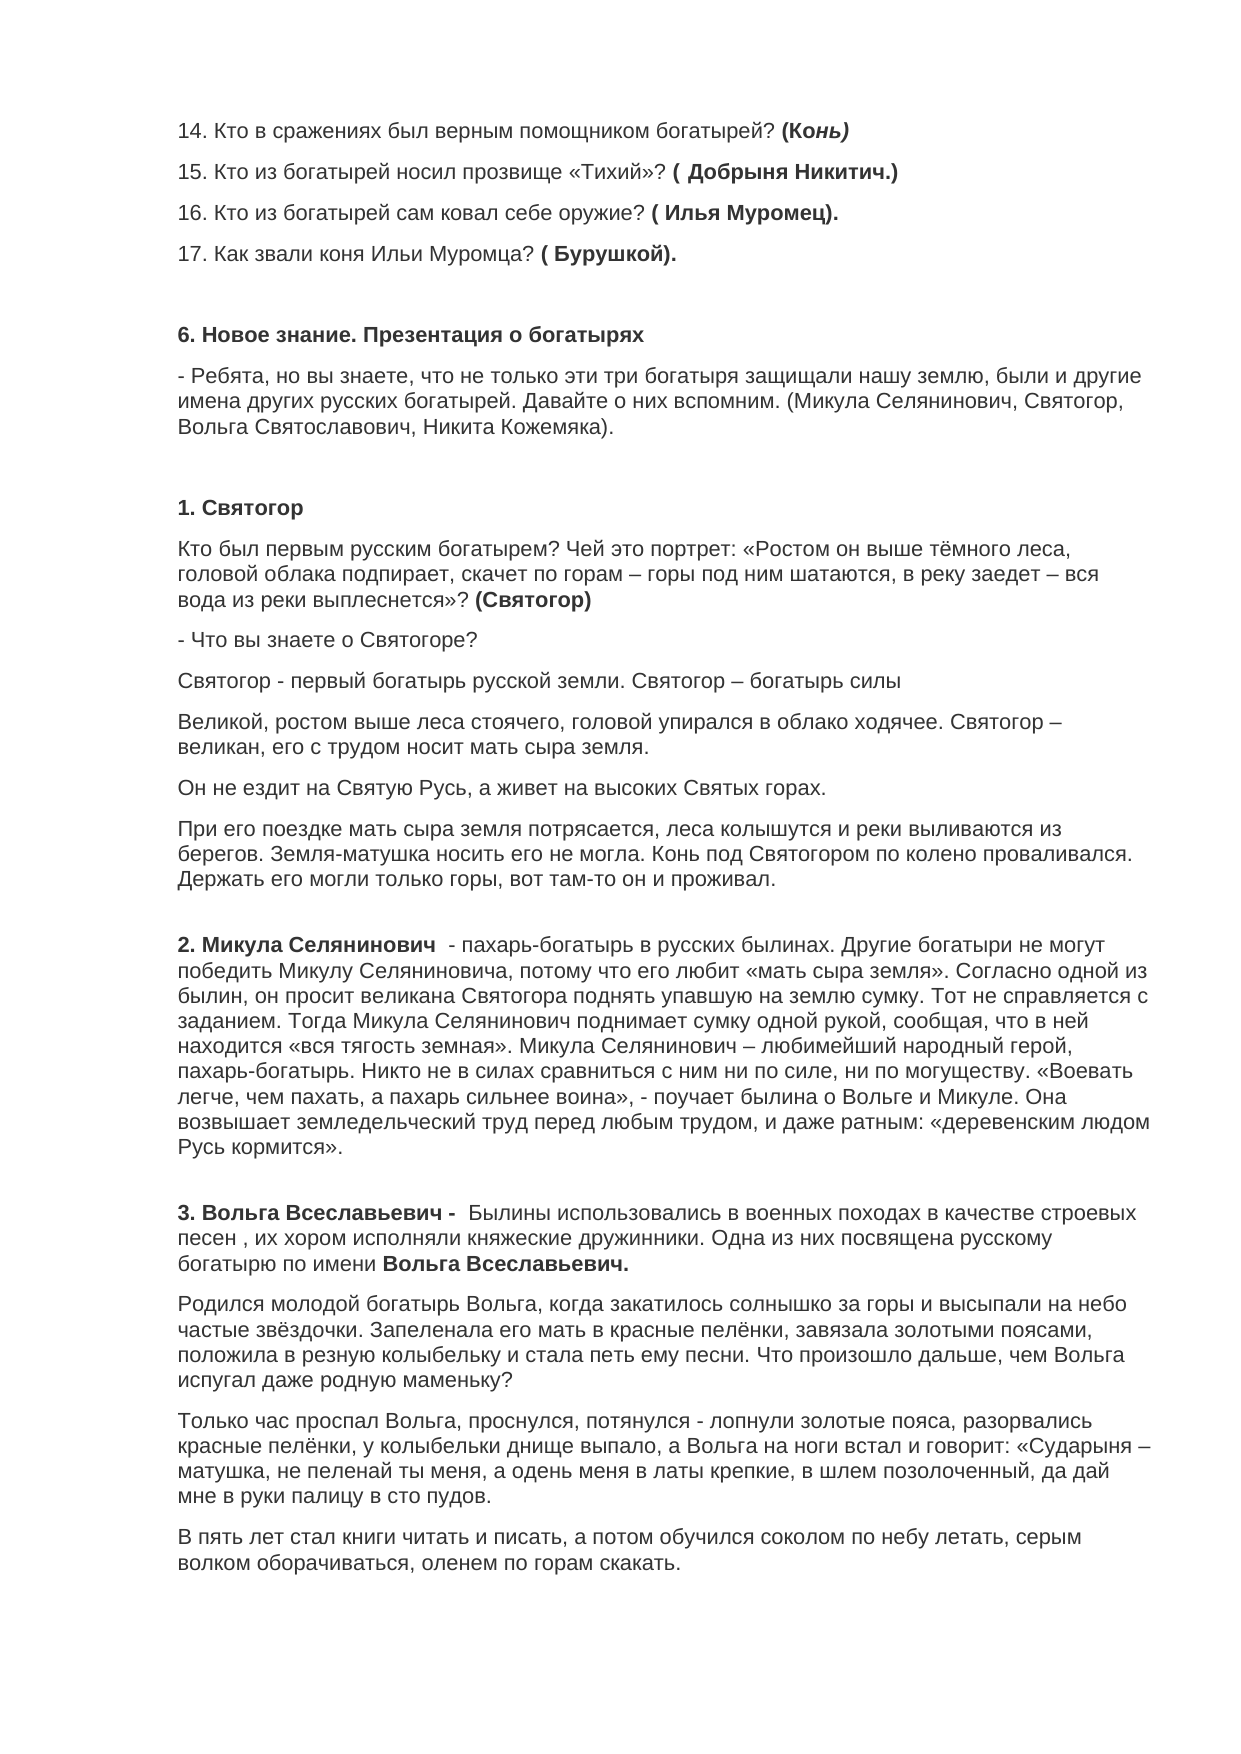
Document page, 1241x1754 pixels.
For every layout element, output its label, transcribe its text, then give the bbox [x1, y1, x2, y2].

text 2. Микула Селянинович - пахарь-богатырь в русских былинах. Другие богатыри не могут победить Микулу Селяниновича, потому что его любит «мать сыра земля». Согласно одной из былин, он просит великана Святогора поднять упавшую на землю сумку. Тот не справляется с заданием. Тогда Микула Селянинович поднимает сумку одной рукой, сообщая, что в ней находится «вся тягость земная». Микула Селянинович – любимейший народный герой, пахарь-богатырь. Никто не в силах сравниться с ним ни по силе, ни по могуществу. «Воевать легче, чем пахать, а пахарь сильнее воина», - поучает былина о Вольге и Микуле. Она возвышает земледельческий труд перед любым трудом, и даже ратным: «деревенским людом Русь кормится». [177, 907, 1152, 1159]
text Он не ездит на Святую Русь, а живет на высоких Святых горах. [177, 775, 1152, 800]
text Только час проспал Вольга, проснулся, потянулся - лопнули золотые пояса, разорвались красные пелёнки, у колыбельки днище выпало, а Вольга на ноги встал и говорит: «Сударыня – матушка, не пеленай ты меня, а одень меня в латы крепкие, в шлем позолоченный, да дай мне в руки палицу в сто пудов. [177, 1408, 1152, 1508]
text 14. Кто в сражениях был верным помощником богатырей? (Конь) [177, 118, 1152, 143]
text Святогор - первый богатырь русской земли. Святогор – богатырь силы [177, 668, 1152, 693]
text 16. Кто из богатырей сам ковал себе оружие? ( Илья Муромец). [177, 200, 1152, 225]
text 3. Вольга Всеславьевич - Былины использовались в военных походах в качестве строевых песен , их хором исполняли княжеские дружинники. Одна из них посвящена русскому богатырю по имени Вольга Всеславьевич. [177, 1175, 1152, 1276]
text Родился молодой богатырь Вольга, когда закатилось солнышко за горы и высыпали на небо частые звёздочки. Запеленала его мать в красные пелёнки, завязала золотыми поясами, положила в резную колыбельку и стала петь ему песни. Что произошло дальше, чем Вольга испугал даже родную маменьку? [177, 1291, 1152, 1392]
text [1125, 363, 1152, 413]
text 1. Святогор [177, 495, 1152, 520]
text В пять лет стал книги читать и писать, а потом обучился соколом по небу летать, серым волком оборачиваться, оленем по горам скакать. [177, 1524, 1152, 1574]
text 6. Новое знание. Презентация о богатырях [177, 322, 1152, 347]
text 15. Кто из богатырей носил прозвище «Тихий»? ( Добрыня Никитич.) [177, 159, 1152, 184]
text При его поездке мать сыра земля потрясается, леса колышутся и реки выливаются из берегов. Земля-матушка носить его не могла. Конь под Святогором по колено проваливался. Держать его могли только горы, вот там-то он и проживал. [177, 816, 1152, 891]
text Вольга Святославович, Никита Кожемяка). [177, 413, 1152, 439]
text 17. Как звали коня Ильи Муромца? ( Бурушкой). [177, 241, 1152, 266]
text Кто был первым русским богатырем? Чей это портрет: «Ростом он выше тёмного леса, головой облака подпирает, скачет по горам – горы под ним шатаются, в реку заедет – вся вода из реки выплеснется»? (Святогор) [177, 536, 1152, 612]
text Великой, ростом выше леса стоячего, головой упирался в облако ходячее. Святогор – великан, его с трудом носит мать сыра земля. [177, 709, 1152, 759]
text - Что вы знаете о Святогоре? [177, 627, 1152, 652]
